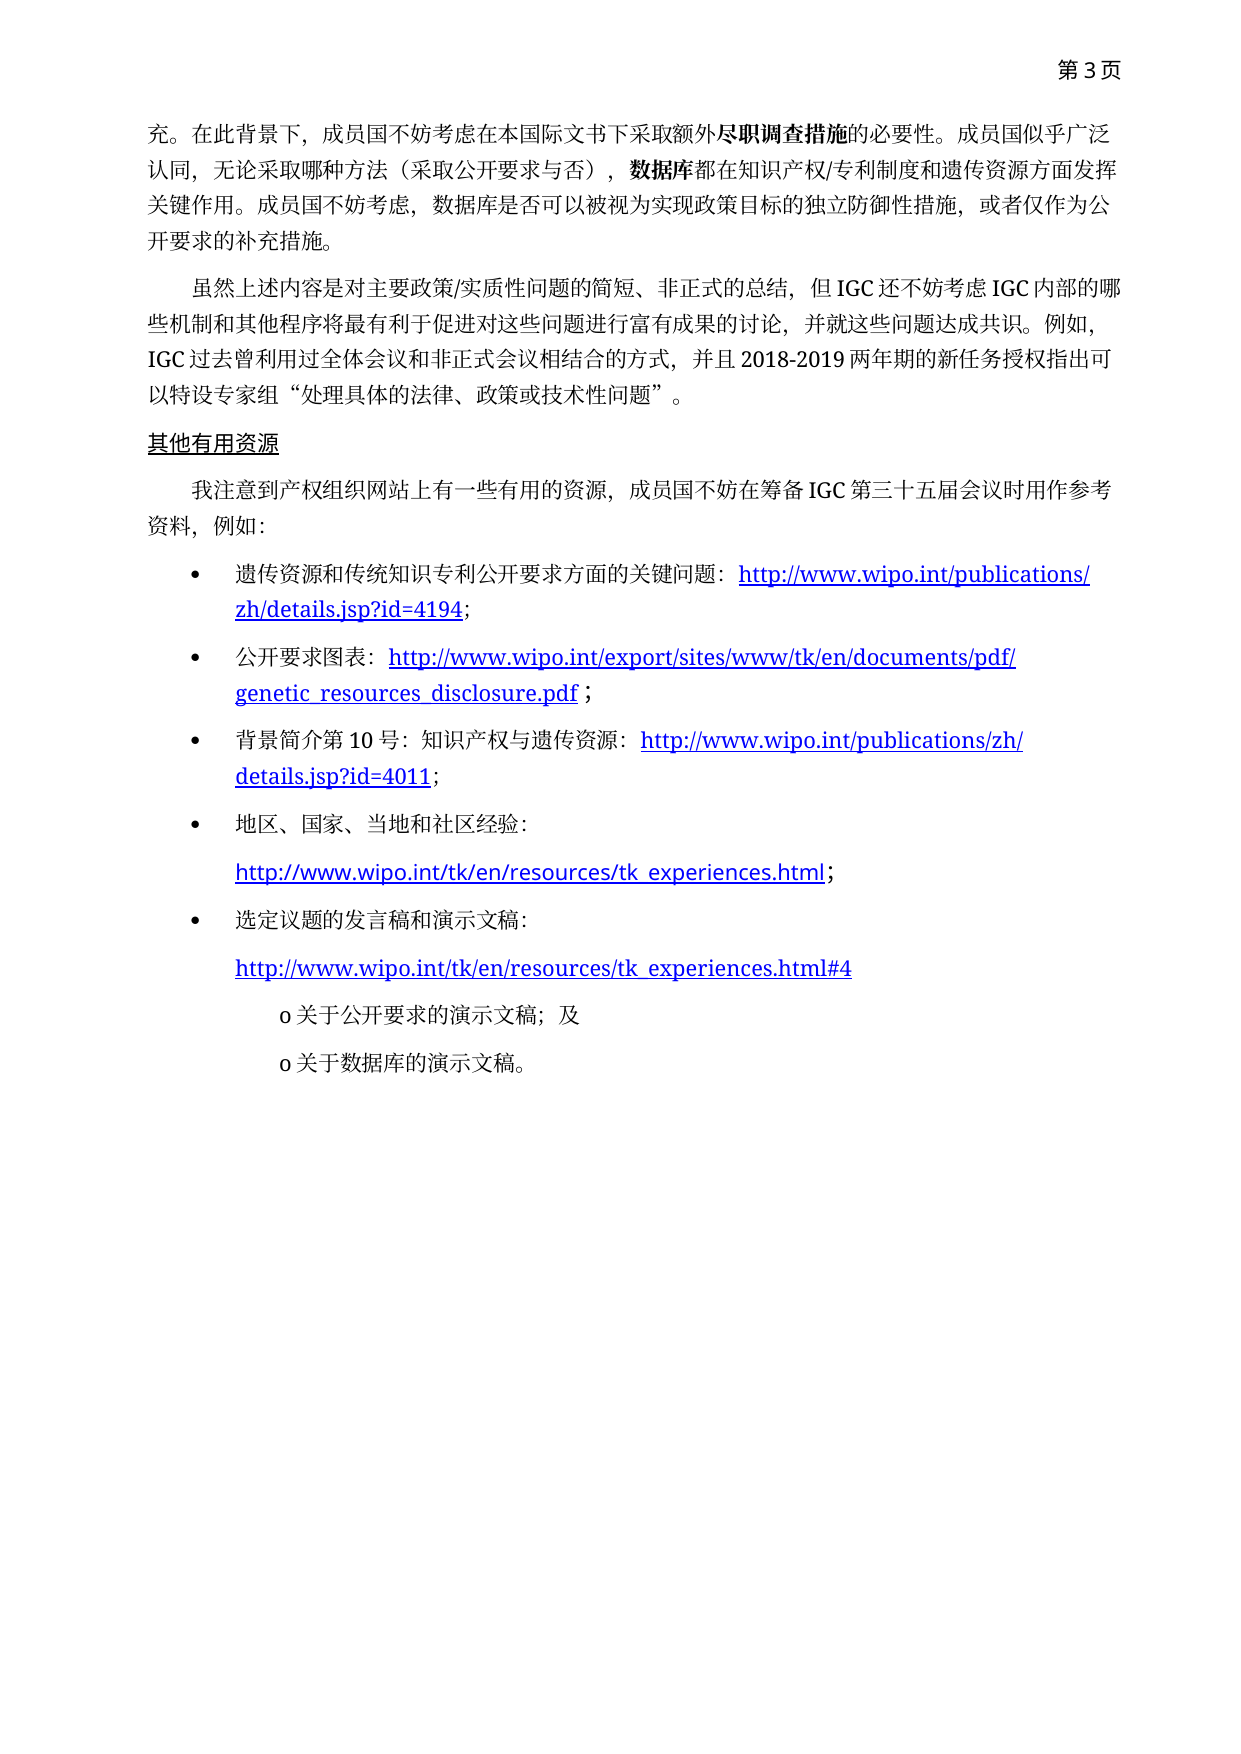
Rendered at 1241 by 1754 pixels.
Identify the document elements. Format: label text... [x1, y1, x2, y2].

list 公开要求图表：http://www.wipo.int/export/sites/www/tk/en/documents/pdf/genetic_resources_disclosure.pdf； [191, 637, 1122, 707]
list http://www.wipo.int/tk/en/resources/tk_experiences.html#4 [235, 947, 1122, 982]
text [148, 114, 1122, 255]
list 背景简介第10号：知识产权与遗传资源：http://www.wipo.int/publications/zh/details.jsp?id=4011； [191, 720, 1122, 791]
text 虽然上述内容是对主要政策/实质性问题的简短、非正式的总结，但IGC还不妨考虑IGC内部的哪些机制和其他程序将最有利于促进对这些问题进行富有成果的讨论，并就这些问题达成共识。例如，IGC过去曾利用过全体会议和非正式会议相结合的方式，并且2018-2019两年期的新任务授权指出可以特设专家组“处理具体的法律、政策或技术性问题”。 [148, 268, 1122, 409]
list 遗传资源和传统知识专利公开要求方面的关键问题：http://www.wipo.int/publications/zh/details.jsp?id=4194； [191, 553, 1122, 624]
list http://www.wipo.int/tk/en/resources/tk_experiences.html； [235, 851, 1122, 887]
list o关于公开要求的演示文稿；及 [235, 995, 1122, 1030]
list o关于数据库的演示文稿。 [235, 1043, 1122, 1078]
list 地区、国家、当地和社区经验： [191, 803, 1122, 839]
list 选定议题的发言稿和演示文稿： [191, 899, 1122, 934]
text 其他有用资源 [148, 422, 1122, 457]
text 我注意到产权组织网站上有一些有用的资源，成员国不妨在筹备IGC第三十五届会议时用作参考资料，例如： [148, 470, 1122, 541]
